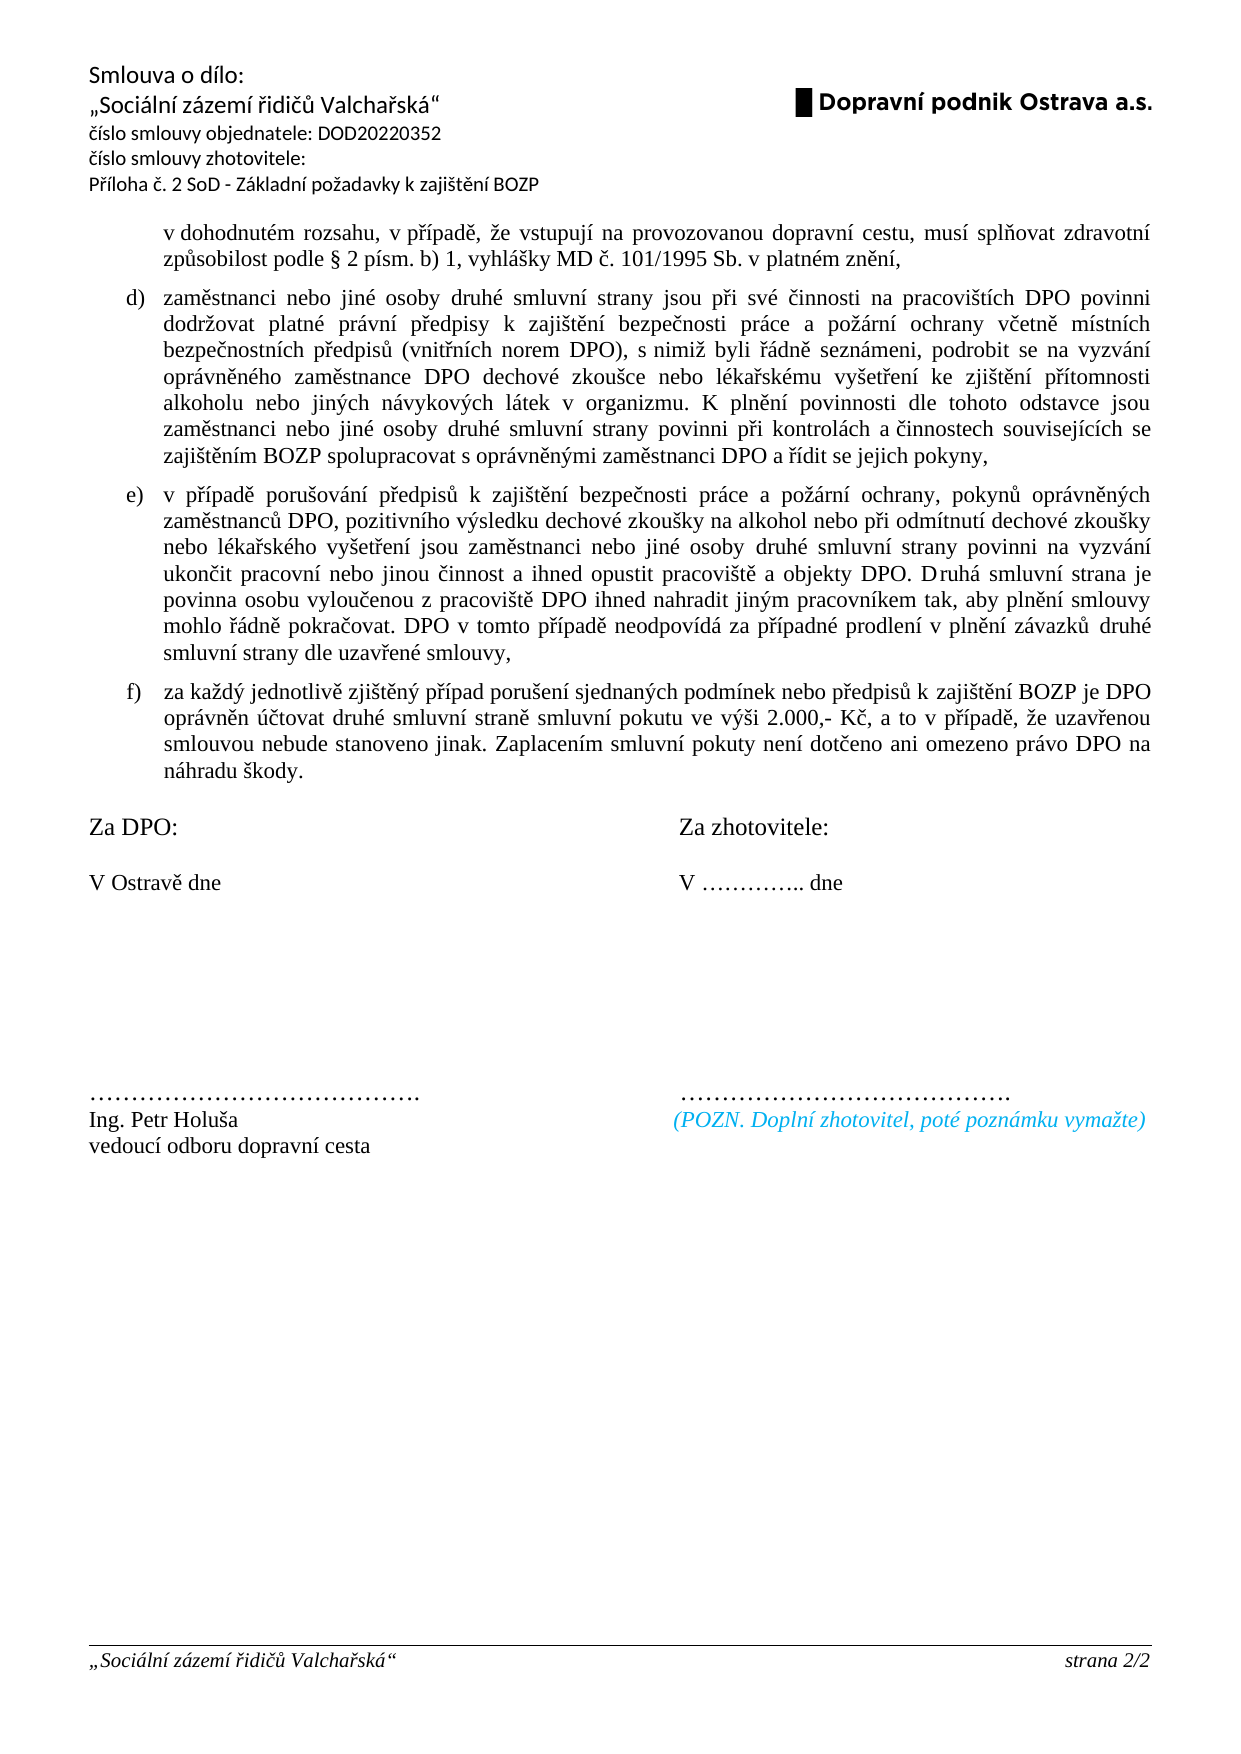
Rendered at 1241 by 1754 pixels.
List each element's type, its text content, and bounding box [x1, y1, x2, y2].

text e) v případě porušování předpisů k zajištění bezpečnosti práce a požární ochrany, pokynů oprávněných zaměstnanců DPO, pozitivního výsledku dechové zkoušky na alkohol nebo při odmítnutí dechové zkoušky nebo lékařského vyšetření jsou zaměstnanci nebo jiné osoby druhé smluvní strany povinni na vyzvání ukončit pracovní nebo jinou činnost a ihned opustit pracoviště a objekty DPO. Druhá smluvní strana je povinna osobu vyloučenou z pracoviště DPO ihned nahradit jiným pracovníkem tak, aby plnění smlouvy mohlo řádně pokračovat. DPO v tomto případě neodpovídá za případné prodlení v plnění závazků druhé smluvní strany dle uzavřené smlouvy, [126, 481, 1152, 665]
picture [795, 88, 1152, 117]
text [126, 218, 1152, 271]
text vedoucí odboru dopravní cesta [89, 1132, 1152, 1158]
text V Ostravě dne V ………….. dne [89, 869, 1152, 896]
text Za DPO: Za zhotovitele: [89, 812, 1152, 841]
text Ing. Petr Holuša (POZN. Doplní zhotovitel, poté poznámku vymažte) [89, 1106, 1152, 1132]
text …………………………………. …………………………………. [89, 1077, 1152, 1106]
list zaměstnanci nebo jiné osoby druhé smluvní strany jsou při své činnosti na pracovištích DPO povinni dodržovat platné právní předpisy k zajištění bezpečnosti práce a požární ochrany včetně místních bezpečnostních předpisů (vnitřních norem DPO), s nimiž byli řádně seznámeni, podrobit se na vyzvání oprávněného zaměstnance DPO dechové zkoušce nebo lékařskému vyšetření ke zjištění přítomnosti alkoholu nebo jiných návykových látek v organizmu. K plnění povinnosti dle tohoto odstavce jsou zaměstnanci nebo jiné osoby druhé smluvní strany povinni při kontrolách a činnostech souvisejících se zajištěním BOZP spolupracovat s oprávněnými zaměstnanci DPO a řídit se jejich pokyny, [126, 284, 1152, 468]
text f) za každý jednotlivě zjištěný případ porušení sjednaných podmínek nebo předpisů k zajištění BOZP je DPO oprávněn účtovat druhé smluvní straně smluvní pokutu ve výši 2.000,- Kč, a to v případě, že uzavřenou smlouvou nebude stanoveno jinak. Zaplacením smluvní pokuty není dotčeno ani omezeno právo DPO na náhradu škody. [126, 678, 1152, 783]
